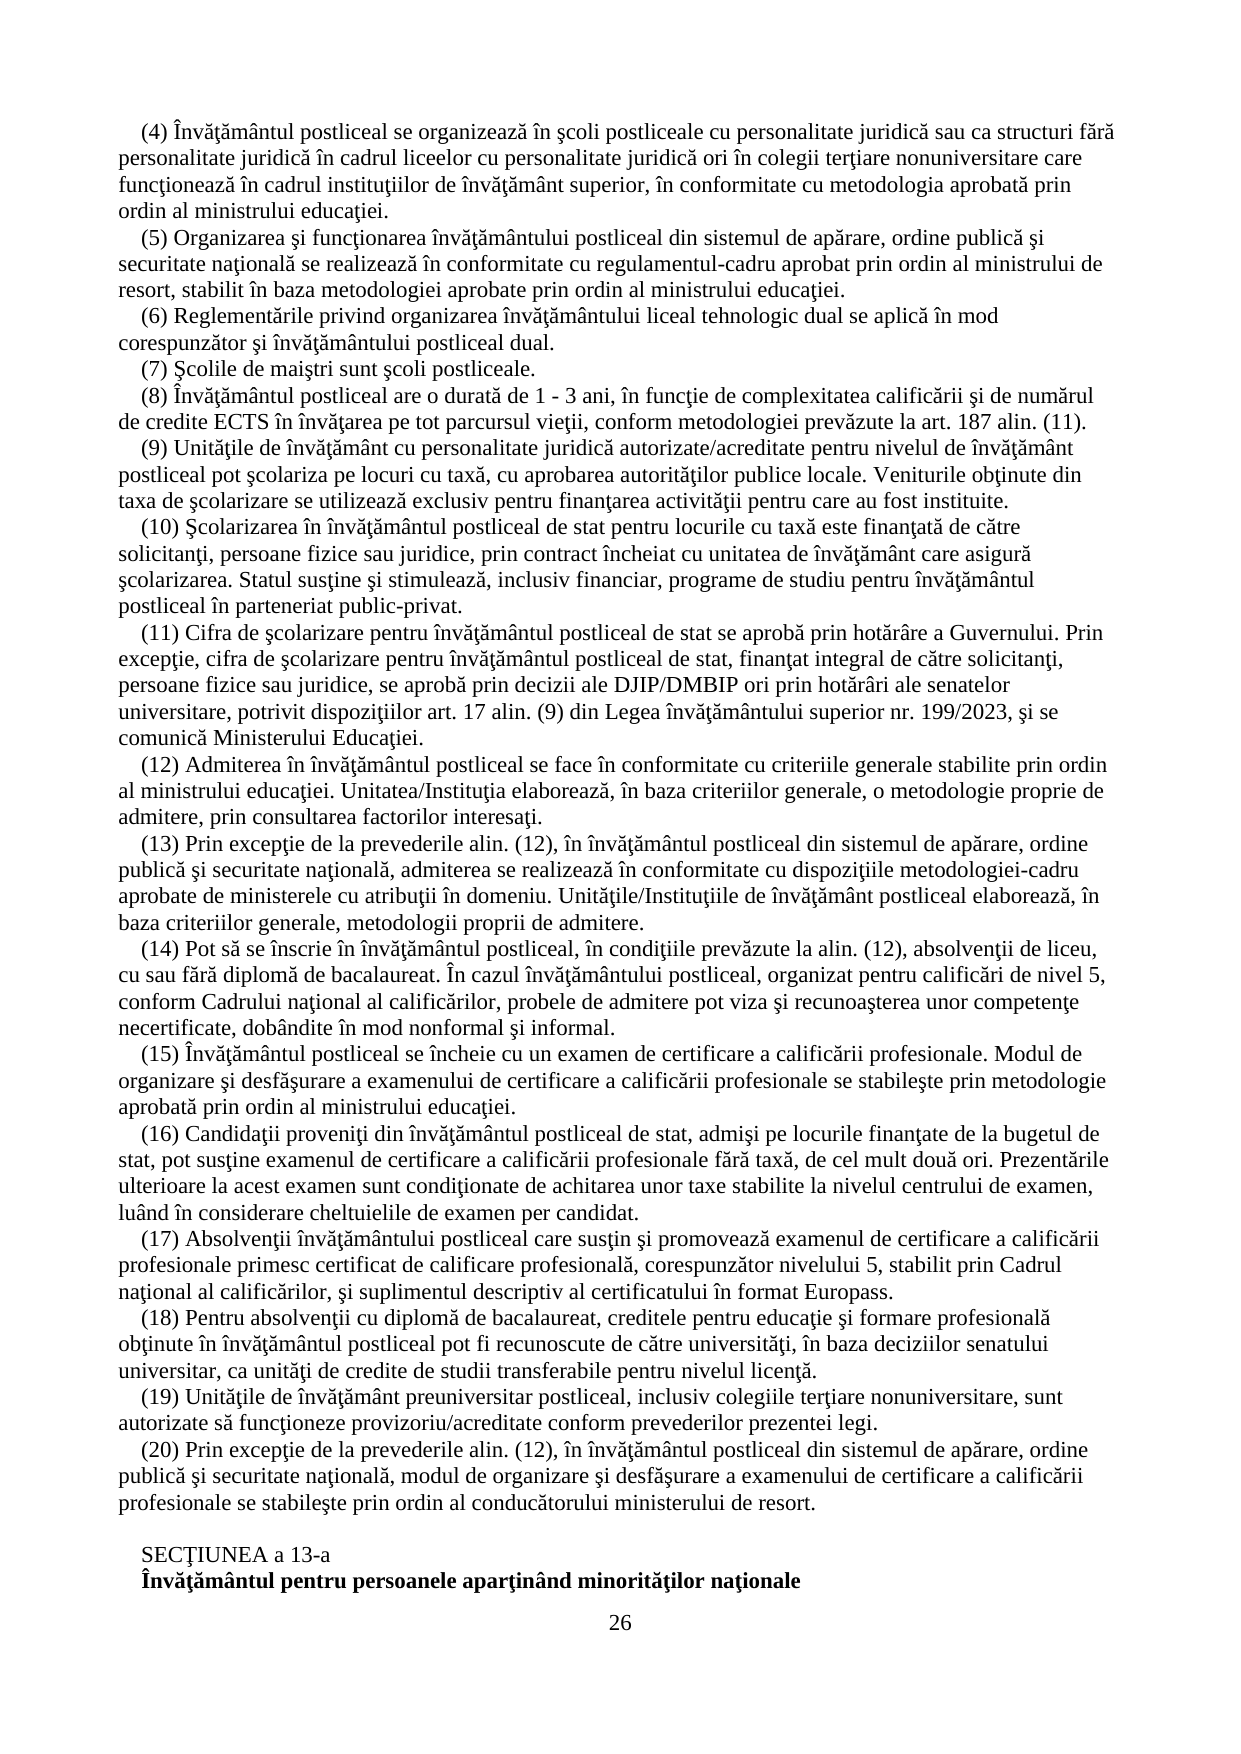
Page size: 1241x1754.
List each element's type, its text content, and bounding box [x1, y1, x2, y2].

text (20) Prin excepţie de la prevederile alin. (12), în învăţământul postliceal din sistemul de apărare, ordine publică şi securitate naţională, modul de organizare şi desfăşurare a examenului de certificare a calificării profesionale se stabileşte prin ordin al conducătorului ministerului de resort. [118, 1436, 1122, 1515]
text (16) Candidaţii proveniţi din învăţământul postliceal de stat, admişi pe locurile finanţate de la bugetul de stat, pot susţine examenul de certificare a calificării profesionale fără taxă, de cel mult două ori. Prezentările ulterioare la acest examen sunt condiţionate de achitarea unor taxe stabilite la nivelul centrului de examen, luând în considerare cheltuielile de examen per candidat. [118, 1119, 1122, 1225]
text (10) Şcolarizarea în învăţământul postliceal de stat pentru locurile cu taxă este finanţată de către solicitanţi, persoane fizice sau juridice, prin contract încheiat cu unitatea de învăţământ care asigură şcolarizarea. Statul susţine şi stimulează, inclusiv financiar, programe de studiu pentru învăţământul postliceal în parteneriat public-privat. [118, 513, 1122, 619]
text (7) Şcolile de maiştri sunt şcoli postliceale. [118, 355, 1122, 382]
text (6) Reglementările privind organizarea învăţământului liceal tehnologic dual se aplică în mod corespunzător şi învăţământului postliceal dual. [118, 303, 1122, 355]
text (17) Absolvenţii învăţământului postliceal care susţin şi promovează examenul de certificare a calificării profesionale primesc certificat de calificare profesională, corespunzător nivelului 5, stabilit prin Cadrul naţional al calificărilor, şi suplimentul descriptiv al certificatului în format Europass. [118, 1225, 1122, 1304]
text (9) Unităţile de învăţământ cu personalitate juridică autorizate/acreditate pentru nivelul de învăţământ postliceal pot şcolariza pe locuri cu taxă, cu aprobarea autorităţilor publice locale. Veniturile obţinute din taxa de şcolarizare se utilizează exclusiv pentru finanţarea activităţii pentru care au fost instituite. [118, 434, 1122, 513]
text (14) Pot să se înscrie în învăţământul postliceal, în condiţiile prevăzute la alin. (12), absolvenţii de liceu, cu sau fără diplomă de bacalaureat. În cazul învăţământului postliceal, organizat pentru calificări de nivel 5, conform Cadrului naţional al calificărilor, probele de admitere pot viza şi recunoaşterea unor competenţe necertificate, dobândite în mod nonformal şi informal. [118, 935, 1122, 1041]
text (12) Admiterea în învăţământul postliceal se face în conformitate cu criteriile generale stabilite prin ordin al ministrului educaţiei. Unitatea/Instituţia elaborează, în baza criteriilor generale, o metodologie proprie de admitere, prin consultarea factorilor interesaţi. [118, 751, 1122, 830]
text (15) Învăţământul postliceal se încheie cu un examen de certificare a calificării profesionale. Modul de organizare şi desfăşurare a examenului de certificare a calificării profesionale se stabileşte prin metodologie aprobată prin ordin al ministrului educaţiei. [118, 1041, 1122, 1119]
text (8) Învăţământul postliceal are o durată de 1 - 3 ani, în funcţie de complexitatea calificării şi de numărul de credite ECTS în învăţarea pe tot parcursul vieţii, conform metodologiei prevăzute la art. 187 alin. (11). [118, 382, 1122, 434]
text (19) Unităţile de învăţământ preuniversitar postliceal, inclusiv colegiile terţiare nonuniversitare, sunt autorizate să funcţioneze provizoriu/acreditate conform prevederilor prezentei legi. [118, 1383, 1122, 1436]
text SECŢIUNEA a 13-a [118, 1541, 1122, 1568]
text (5) Organizarea şi funcţionarea învăţământului postliceal din sistemul de apărare, ordine publică şi securitate naţională se realizează în conformitate cu regulamentul-cadru aprobat prin ordin al ministrului de resort, stabilit în baza metodologiei aprobate prin ordin al ministrului educaţiei. [118, 223, 1122, 303]
text (18) Pentru absolvenţii cu diplomă de bacalaureat, creditele pentru educaţie şi formare profesională obţinute în învăţământul postliceal pot fi recunoscute de către universităţi, în baza deciziilor senatului universitar, ca unităţi de credite de studii transferabile pentru nivelul licenţă. [118, 1304, 1122, 1383]
text (4) Învăţământul postliceal se organizează în şcoli postliceale cu personalitate juridică sau ca structuri fără personalitate juridică în cadrul liceelor cu personalitate juridică ori în colegii terţiare nonuniversitare care funcţionează în cadrul instituţiilor de învăţământ superior, în conformitate cu metodologia aprobată prin ordin al ministrului educaţiei. [118, 118, 1122, 223]
text (11) Cifra de şcolarizare pentru învăţământul postliceal de stat se aprobă prin hotărâre a Guvernului. Prin excepţie, cifra de şcolarizare pentru învăţământul postliceal de stat, finanţat integral de către solicitanţi, persoane fizice sau juridice, se aprobă prin decizii ale DJIP/DMBIP ori prin hotărâri ale senatelor universitare, potrivit dispoziţiilor art. 17 alin. (9) din Legea învăţământului superior nr. 199/2023, şi se comunică Ministerului Educaţiei. [118, 619, 1122, 751]
text Învăţământul pentru persoanele aparţinând minorităţilor naţionale [118, 1568, 1122, 1594]
text (13) Prin excepţie de la prevederile alin. (12), în învăţământul postliceal din sistemul de apărare, ordine publică şi securitate naţională, admiterea se realizează în conformitate cu dispoziţiile metodologiei-cadru aprobate de ministerele cu atribuţii în domeniu. Unităţile/Instituţiile de învăţământ postliceal elaborează, în baza criteriilor generale, metodologii proprii de admitere. [118, 830, 1122, 935]
